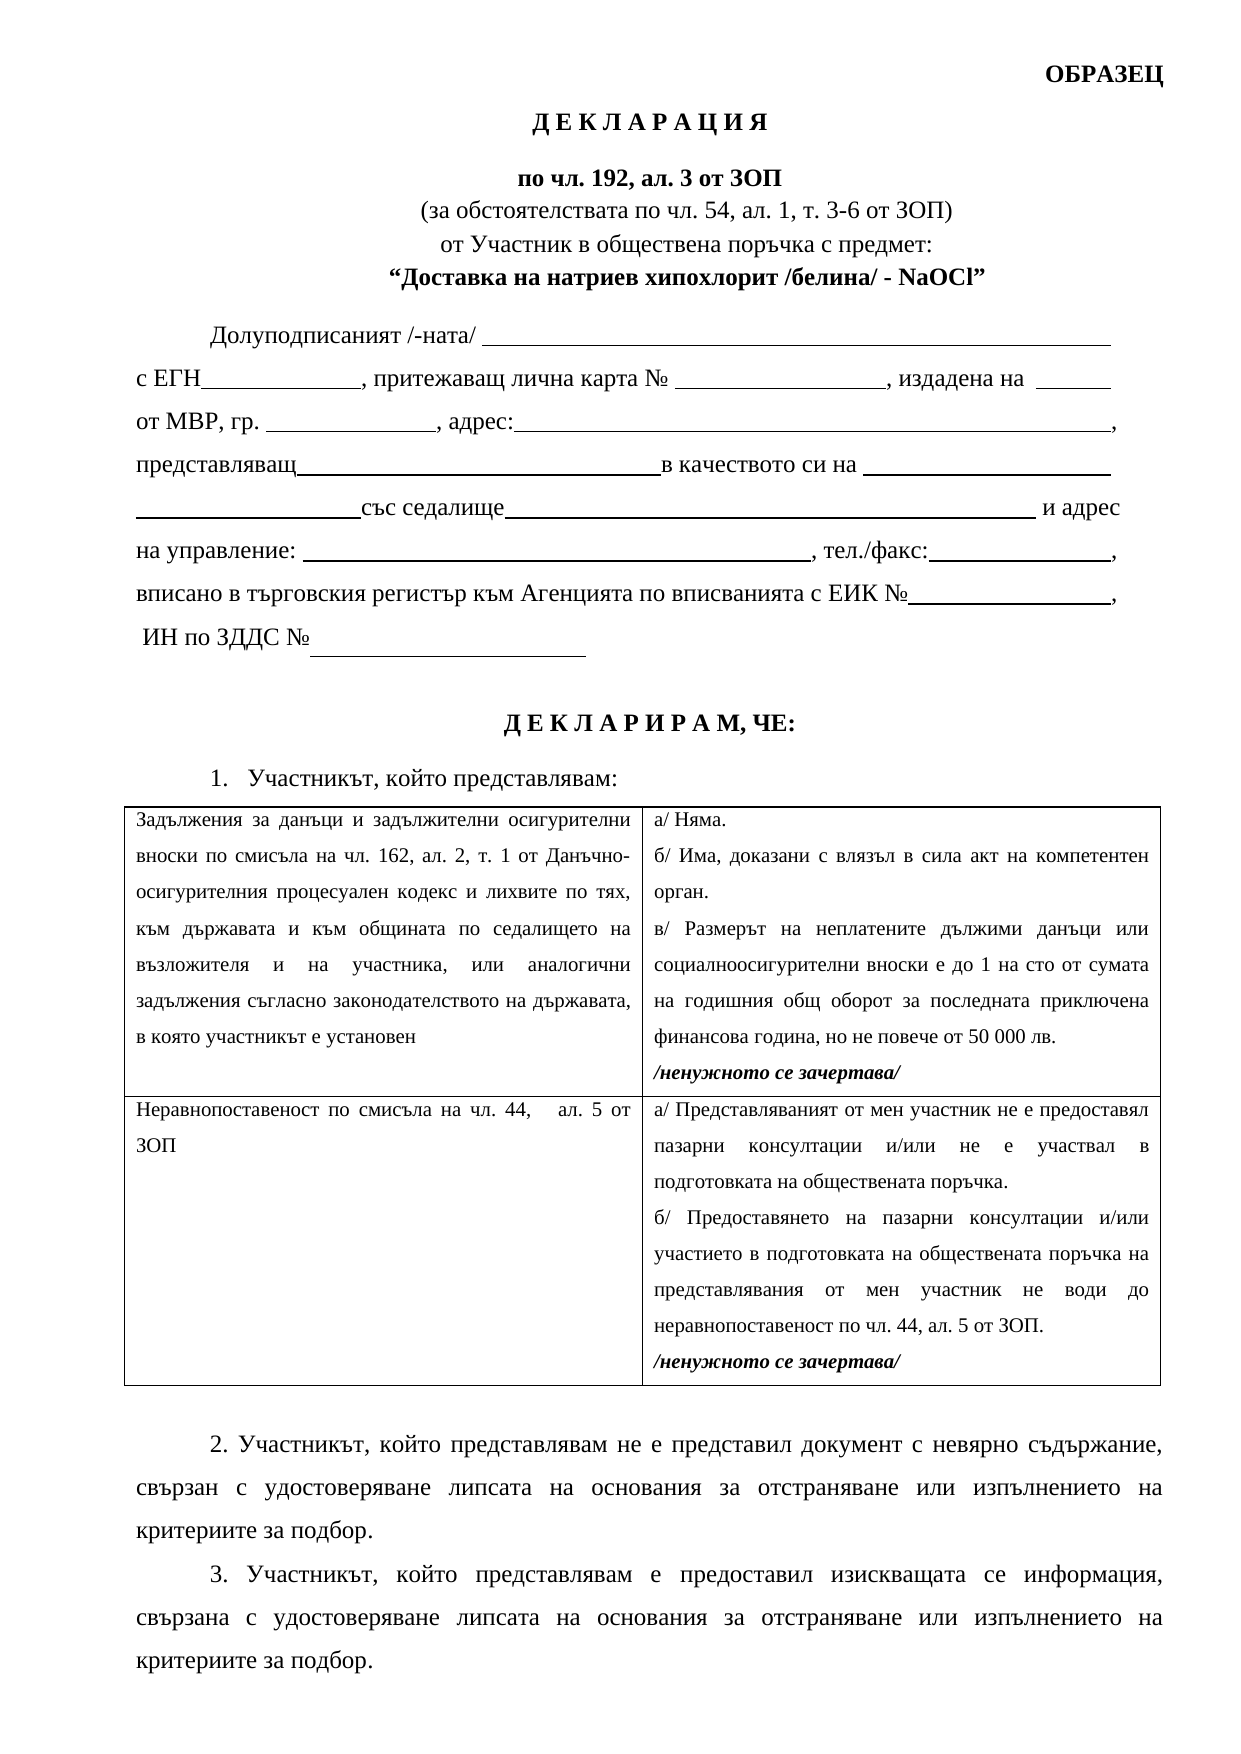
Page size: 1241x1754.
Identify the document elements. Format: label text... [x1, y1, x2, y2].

text на управление: , тел./факс: , вписано в търговския регистър към Агенцията по вписванията с ЕИК № , [136, 535, 1163, 607]
list Участникът, който представлявам: [209, 763, 1163, 792]
text от МВР, гр. , адрес: , [136, 406, 1163, 435]
title Д Е К Л А Р А Ц И Я [136, 107, 1163, 136]
list ОБРАЗЕЦ [642, 59, 1163, 88]
text ИН по ЗДДС № [136, 622, 1163, 660]
text от Участник в обществена поръчка с предмет: [210, 229, 1163, 257]
text 3. Участникът, който представлявам е предоставил изискващата се информация, свързана с удостоверяване липсата на основания за отстраняване или изпълнението на критериите за подбор. [136, 1559, 1163, 1674]
text по чл. 192, ал. 3 от ЗОП [136, 163, 1163, 191]
table_cell а/ Представляваният от мен участник не е предоставял пазарни консултации и/или не е участвал в подготовката на обществената поръчка. б/ Предоставянето на пазарни консултации и/или участието в подготовката на обществената поръчка на представлявания от мен участник не води до неравнопоставеност по чл. 44, ал. 5 от ЗОП. /ненужното се зачертава/ [643, 1097, 1160, 1385]
text с ЕГН , притежаващ лична карта № , издадена на [136, 363, 1163, 392]
text “Доставка на натриев хипохлорит /белина/ - NaOCl” [136, 262, 1163, 290]
text Долуподписаният /-ната/ [136, 320, 1163, 348]
text 2. Участникът, който представлявам не е представил документ с невярно съдържание, свързан с удостоверяване липсата на основания за отстраняване или изпълнението на критериите за подбор. [136, 1429, 1163, 1544]
text (за обстоятелствата по чл. 54, ал. 1, т. 3-6 от ЗОП) [210, 196, 1163, 224]
table_cell Неравнопоставеност по смисъла на чл. 44, ал. 5 от ЗОП [125, 1097, 642, 1385]
text представляващ в качеството си на [136, 449, 1163, 478]
table_header а/ Няма. б/ Има, доказани с влязъл в сила акт на компетентен орган. в/ Размерът на неплатените дължими данъци или социалноосигурителни вноски е до 1 на сто от сумата на годишния общ оборот за последната приключена финансова година, но не повече от 50 000 лв. /ненужното се зачертава/ [643, 808, 1160, 1096]
table_header Задължения за данъци и задължителни осигурителни вноски по смисъла на чл. 162, ал. 2, т. 1 от Данъчно-осигурителния процесуален кодекс и лихвите по тях, към държавата и към общината по седалището на възложителя и на участника, или аналогични задължения съгласно законодателството на държавата, в която участникът е установен [125, 808, 642, 1096]
text със седалище и адрес [136, 492, 1163, 521]
text Д Е К Л А Р И Р А М, ЧЕ: [136, 708, 1163, 736]
